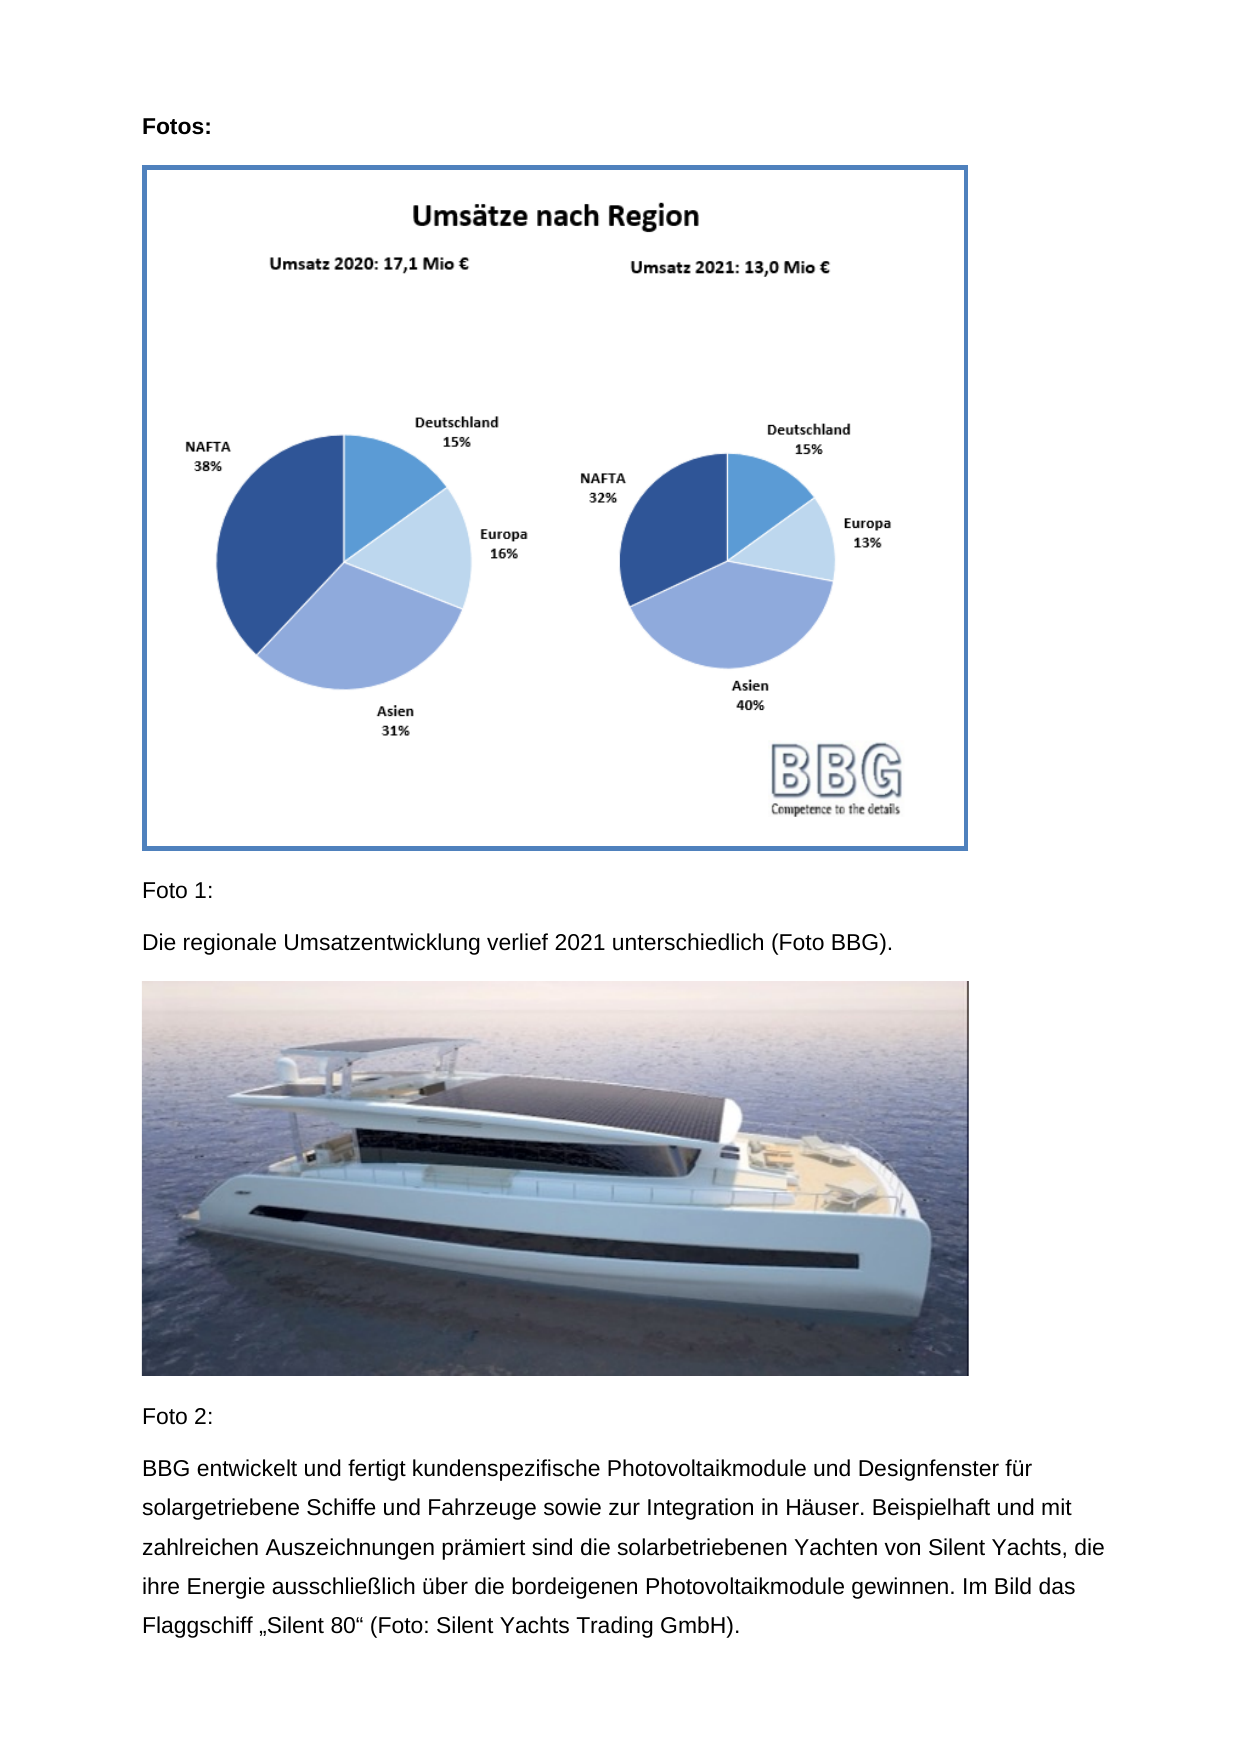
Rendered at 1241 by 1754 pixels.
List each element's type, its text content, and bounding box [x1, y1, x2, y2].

text Foto 1: [142, 877, 1110, 904]
picture [147, 170, 964, 846]
text Foto 2: [142, 1403, 1110, 1429]
picture [141, 981, 969, 1376]
text BBG entwickelt und fertigt kundenspezifische Photovoltaikmodule und Designfenster für solargetriebene Schiffe und Fahrzeuge sowie zur Integration in Häuser. Beispielhaft und mit zahlreichen Auszeichnungen prämiert sind die solarbetriebenen Yachten von Silent Yachts, die ihre Energie ausschließlich über die bordeigenen Photovoltaikmodule gewinnen. Im Bild das Flaggschiff „Silent 80“ (Foto: Silent Yachts Trading GmbH). [142, 1454, 1110, 1639]
text Die regionale Umsatzentwicklung verlief 2021 unterschiedlich (Foto BBG). [142, 929, 1110, 956]
text Fotos: [142, 113, 1110, 139]
